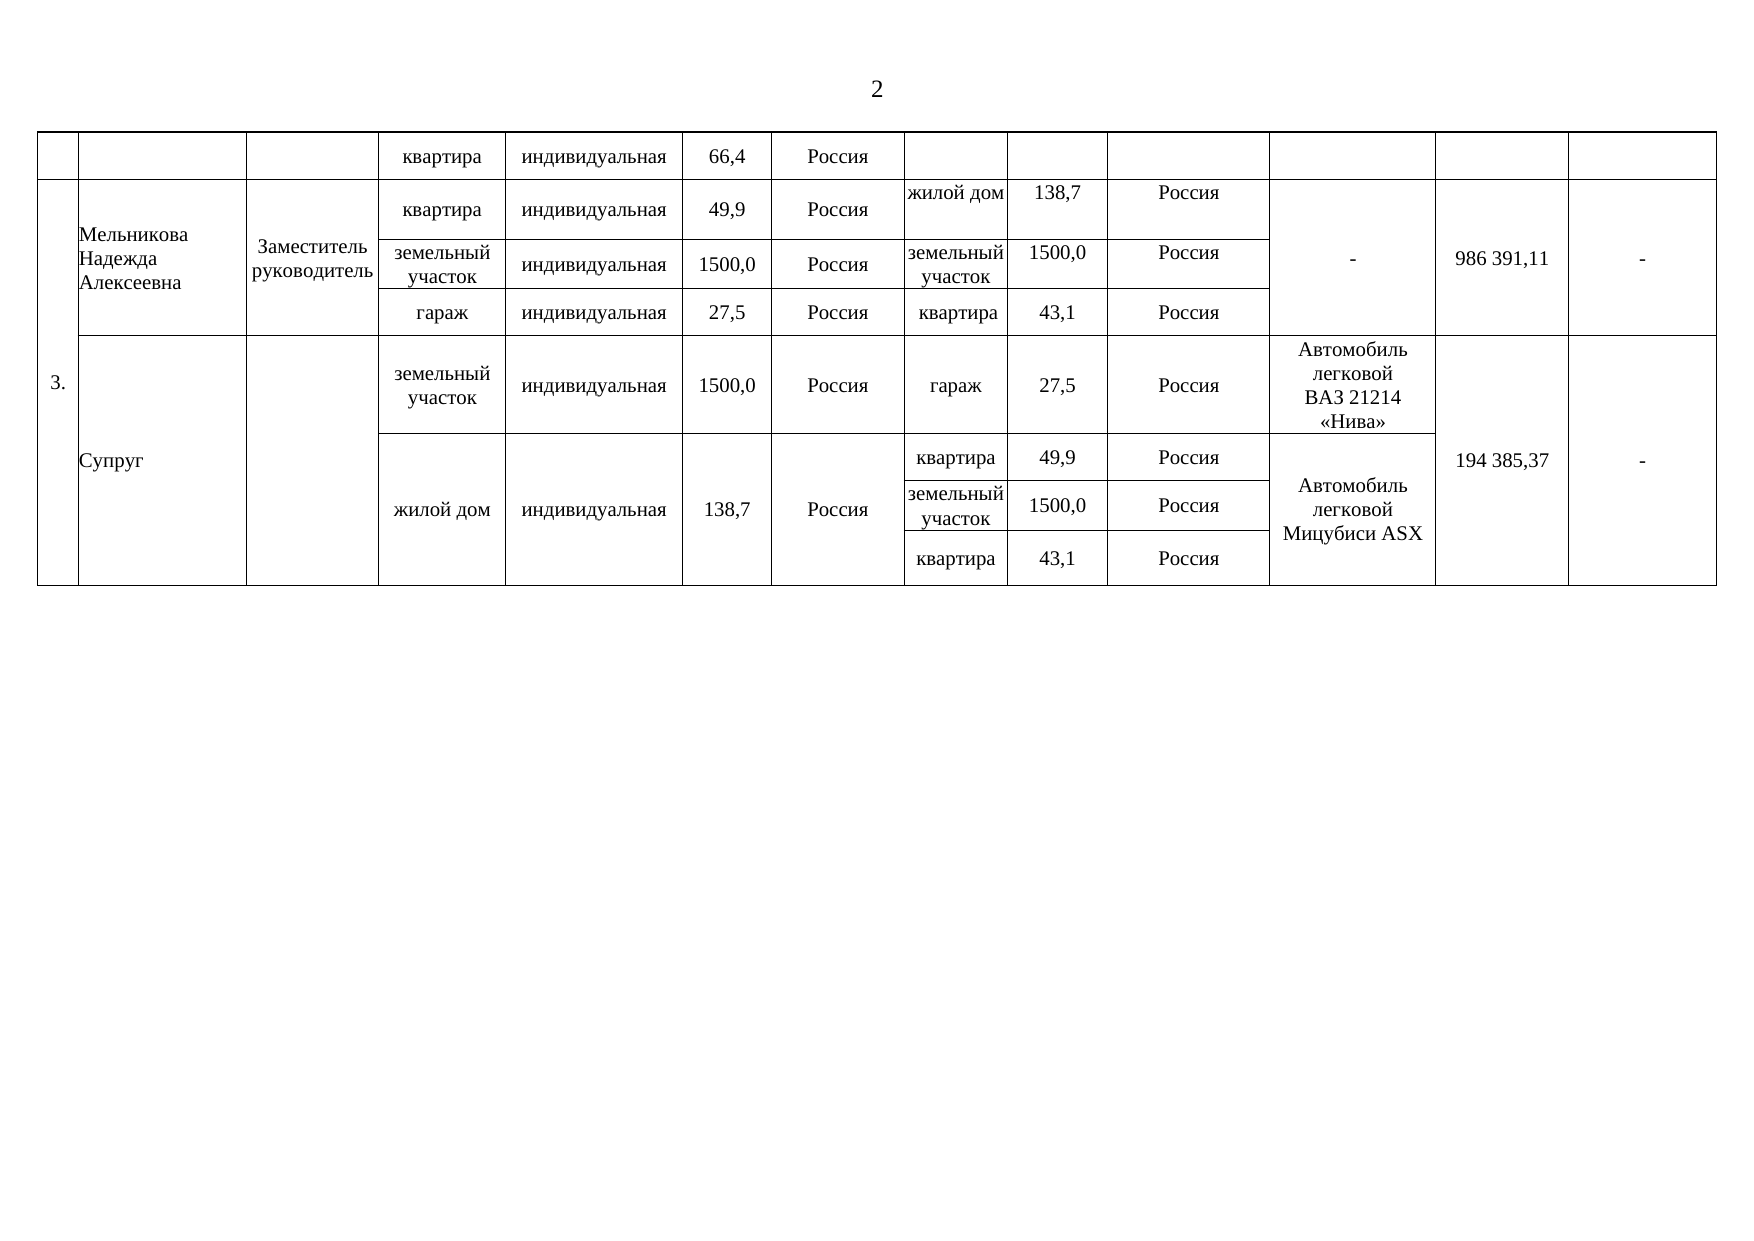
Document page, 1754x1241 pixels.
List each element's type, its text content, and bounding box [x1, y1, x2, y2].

table_cell - [1270, 180, 1435, 335]
table_cell индивидуальная [506, 180, 682, 239]
table_cell Россия [772, 289, 904, 335]
table_cell Россия [1108, 336, 1269, 433]
table_cell - [1569, 180, 1716, 335]
table_cell индивидуальная [506, 133, 682, 179]
table_cell Россия [772, 434, 904, 584]
table_cell квартира [905, 531, 1007, 584]
table_cell 66,4 [683, 133, 771, 179]
table_cell Россия [772, 133, 904, 179]
table_cell жилой дом [379, 434, 505, 584]
table_cell земельный участок [379, 240, 505, 288]
table_cell Автомобиль легковой Мицубиси ASX [1270, 434, 1435, 584]
table_cell Россия [1108, 180, 1269, 239]
table_cell 986 391,11 [1436, 180, 1568, 335]
table_cell [247, 336, 378, 584]
table_cell 27,5 [1008, 336, 1107, 433]
table_cell 43,1 [1008, 531, 1107, 584]
table_cell - [1569, 336, 1716, 584]
table_cell 1500,0 [1008, 240, 1107, 288]
table_cell Россия [772, 180, 904, 239]
table_cell 138,7 [683, 434, 771, 584]
table_cell 3. [38, 180, 78, 584]
table_cell 1500,0 [1008, 481, 1107, 529]
table_cell квартира [379, 180, 505, 239]
table_cell 1500,0 [683, 240, 771, 288]
table_cell Россия [772, 336, 904, 433]
table_cell 27,5 [683, 289, 771, 335]
table_cell 49,9 [683, 180, 771, 239]
table_cell Россия [1108, 289, 1269, 335]
table_cell квартира [379, 133, 505, 179]
table_cell Супруг [79, 336, 246, 584]
table_cell индивидуальная [506, 336, 682, 433]
table_cell 194 385,37 [1436, 336, 1568, 584]
table_cell Россия [1108, 531, 1269, 584]
table_cell квартира [905, 434, 1007, 480]
table_cell Россия [772, 240, 904, 288]
table_cell 43,1 [1008, 289, 1107, 335]
table_cell 1500,0 [683, 336, 771, 433]
table_cell земельный участок [905, 240, 1007, 288]
table_cell Россия [1108, 481, 1269, 529]
table_cell индивидуальная [506, 240, 682, 288]
table_cell 49,9 [1008, 434, 1107, 480]
table_cell 138,7 [1008, 180, 1107, 239]
table_cell гараж [379, 289, 505, 335]
table_cell Мельникова Надежда Алексеевна [79, 180, 246, 335]
table_cell жилой дом [905, 180, 1007, 239]
table_cell квартира [905, 289, 1007, 335]
table_cell индивидуальная [506, 289, 682, 335]
table_cell Автомобиль легковой ВАЗ 21214 «Нива» [1270, 336, 1435, 433]
table_cell индивидуальная [506, 434, 682, 584]
table_cell Россия [1108, 434, 1269, 480]
table_cell земельный участок [379, 336, 505, 433]
table_cell гараж [905, 336, 1007, 433]
table_cell Россия [1108, 240, 1269, 288]
table_cell земельный участок [905, 481, 1007, 529]
table_cell Заместитель руководитель [247, 180, 378, 335]
